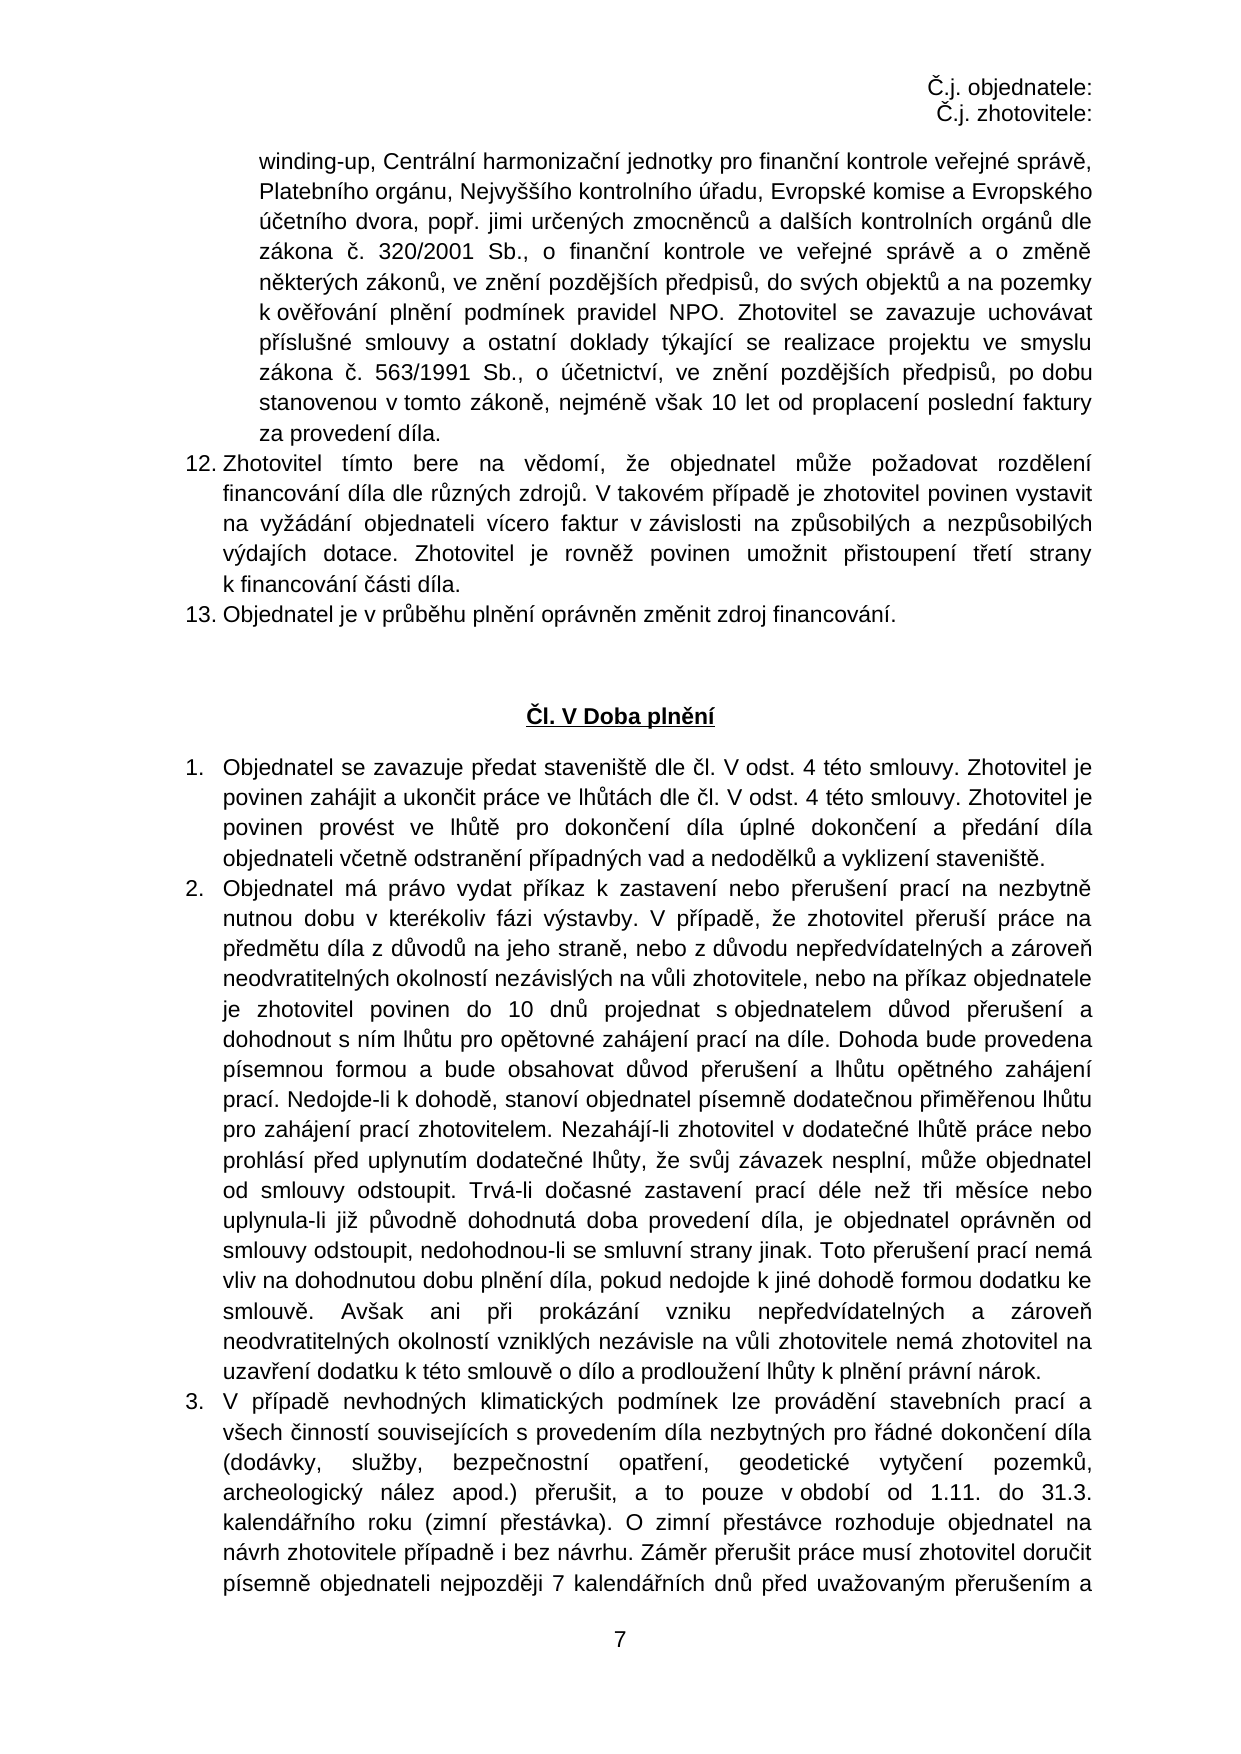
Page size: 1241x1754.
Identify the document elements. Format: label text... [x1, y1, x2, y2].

list Zhotovitel tímto bere na vědomí, že objednatel může požadovat rozdělení financování díla dle různých zdrojů. V takovém případě je zhotovitel povinen vystavit na vyžádání objednateli vícero faktur v závislosti na způsobilých a nezpůsobilých výdajích dotace. Zhotovitel je rovněž povinen umožnit přistoupení třetí strany k financování části díla. [185, 450, 1093, 597]
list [251, 148, 1093, 446]
list Objednatel je v průběhu plnění oprávněn změnit zdroj financování. [185, 601, 1093, 627]
list Objednatel má právo vydat příkaz k zastavení nebo přerušení prací na nezbytně nutnou dobu v kterékoliv fázi výstavby. V případě, že zhotovitel přeruší práce na předmětu díla z důvodů na jeho straně, nebo z důvodu nepředvídatelných a zároveň neodvratitelných okolností nezávislých na vůli zhotovitele, nebo na příkaz objednatele je zhotovitel povinen do 10 dnů projednat s objednatelem důvod přerušení a dohodnout s ním lhůtu pro opětovné zahájení prací na díle. Dohoda bude provedena písemnou formou a bude obsahovat důvod přerušení a lhůtu opětného zahájení prací. Nedojde-li k dohodě, stanoví objednatel písemně dodatečnou přiměřenou lhůtu pro zahájení prací zhotovitelem. Nezahájí-li zhotovitel v dodatečné lhůtě práce nebo prohlásí před uplynutím dodatečné lhůty, že svůj závazek nesplní, může objednatel od smlouvy odstoupit. Trvá-li dočasné zastavení prací déle než tři měsíce nebo uplynula-li již původně dohodnutá doba provedení díla, je objednatel oprávněn od smlouvy odstoupit, nedohodnou-li se smluvní strany jinak. Toto přerušení prací nemá vliv na dohodnutou dobu plnění díla, pokud nedojde k jiné dohodě formou dodatku ke smlouvě. Avšak ani při prokázání vzniku nepředvídatelných a zároveň neodvratitelných okolností vzniklých nezávisle na vůli zhotovitele nemá zhotovitel na uzavření dodatku k této smlouvě o dílo a prodloužení lhůty k plnění právní nárok. [185, 875, 1093, 1384]
text Čl. V Doba plnění [148, 703, 1093, 729]
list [185, 1388, 1093, 1596]
list Objednatel se zavazuje předat staveniště dle čl. V odst. 4 této smlouvy. Zhotovitel je povinen zahájit a ukončit práce ve lhůtách dle čl. V odst. 4 této smlouvy. Zhotovitel je povinen provést ve lhůtě pro dokončení díla úplné dokončení a předání díla objednateli včetně odstranění případných vad a nedodělků a vyklizení staveniště. [185, 754, 1093, 871]
